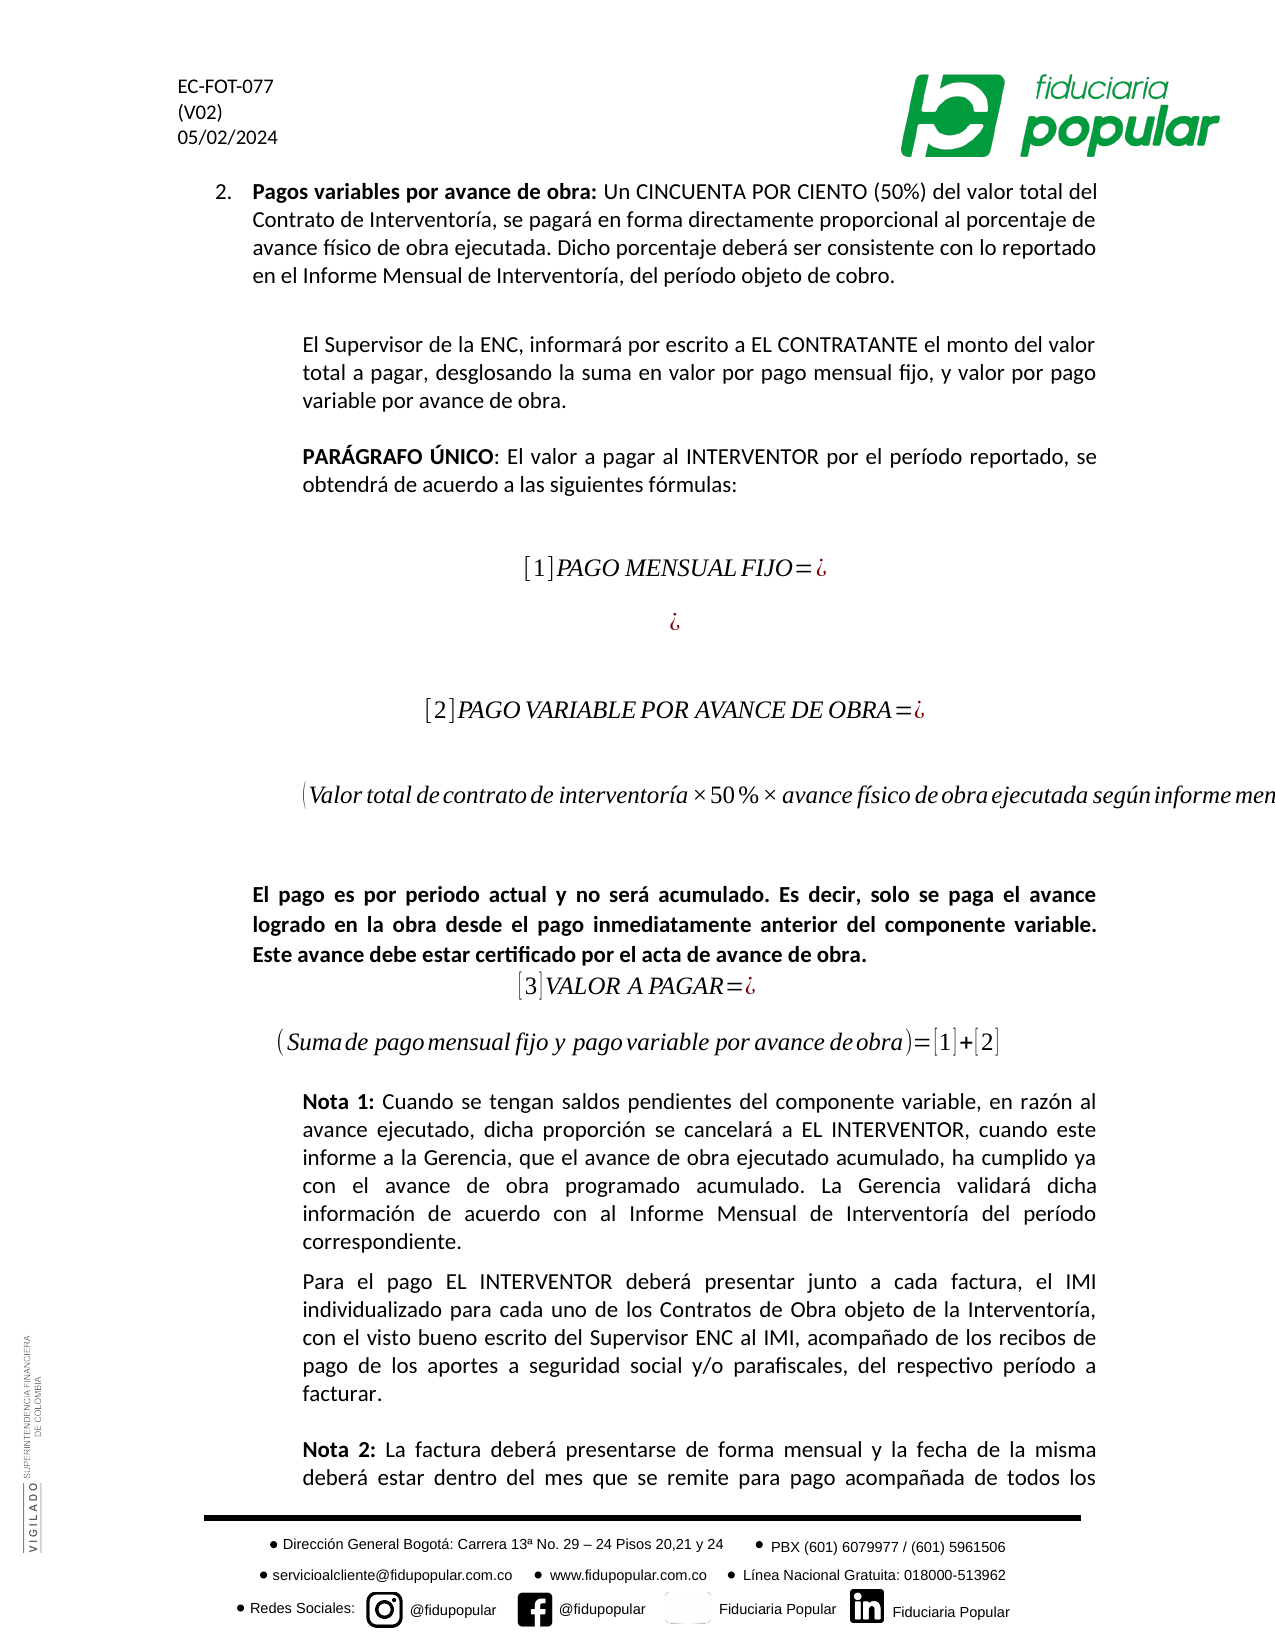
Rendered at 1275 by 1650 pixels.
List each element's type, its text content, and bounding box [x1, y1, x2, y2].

text Nota 1: Cuando se tengan saldos pendientes del componente variable, en razón al avance ejecutado, dicha proporción se cancelará a EL INTERVENTOR, cuando este informe a la Gerencia, que el avance de obra ejecutado acumulado, ha cumplido ya con el avance de obra programado acumulado. La Gerencia validará dicha información de acuerdo con al Informe Mensual de Interventoría del período correspondiente. [302, 1087, 1098, 1255]
picture [874, 53, 1257, 177]
picture [19, 1331, 45, 1556]
list Pagos variables por avance de obra: Un CINCUENTA POR CIENTO (50%) del valor total del Contrato de Interventoría, se pagará en forma directamente proporcional al porcentaje de avance físico de obra ejecutada. Dicho porcentaje deberá ser consistente con lo reportado en el Informe Mensual de Interventoría, del período objeto de cobro. [215, 177, 1098, 289]
text El Supervisor de la ENC, informará por escrito a EL CONTRATANTE el monto del valor total a pagar, desglosando la suma en valor por pago mensual fijo, y valor por pago variable por avance de obra. [302, 330, 1098, 414]
text PARÁGRAFO ÚNICO: El valor a pagar al INTERVENTOR por el período reportado, se obtendrá de acuerdo a las siguientes fórmulas: [302, 442, 1098, 498]
text El pago es por periodo actual y no será acumulado. Es decir, solo se paga el avance logrado en la obra desde el pago inmediatamente anterior del componente variable. Este avance debe estar certificado por el acta de avance de obra. [252, 880, 1098, 969]
text Para el pago EL INTERVENTOR deberá presentar junto a cada factura, el IMI individualizado para cada uno de los Contratos de Obra objeto de la Interventoría, con el visto bueno escrito del Supervisor ENC al IMI, acompañado de los recibos de pago de los aportes a seguridad social y/o parafiscales, del respectivo período a facturar. [302, 1267, 1098, 1407]
